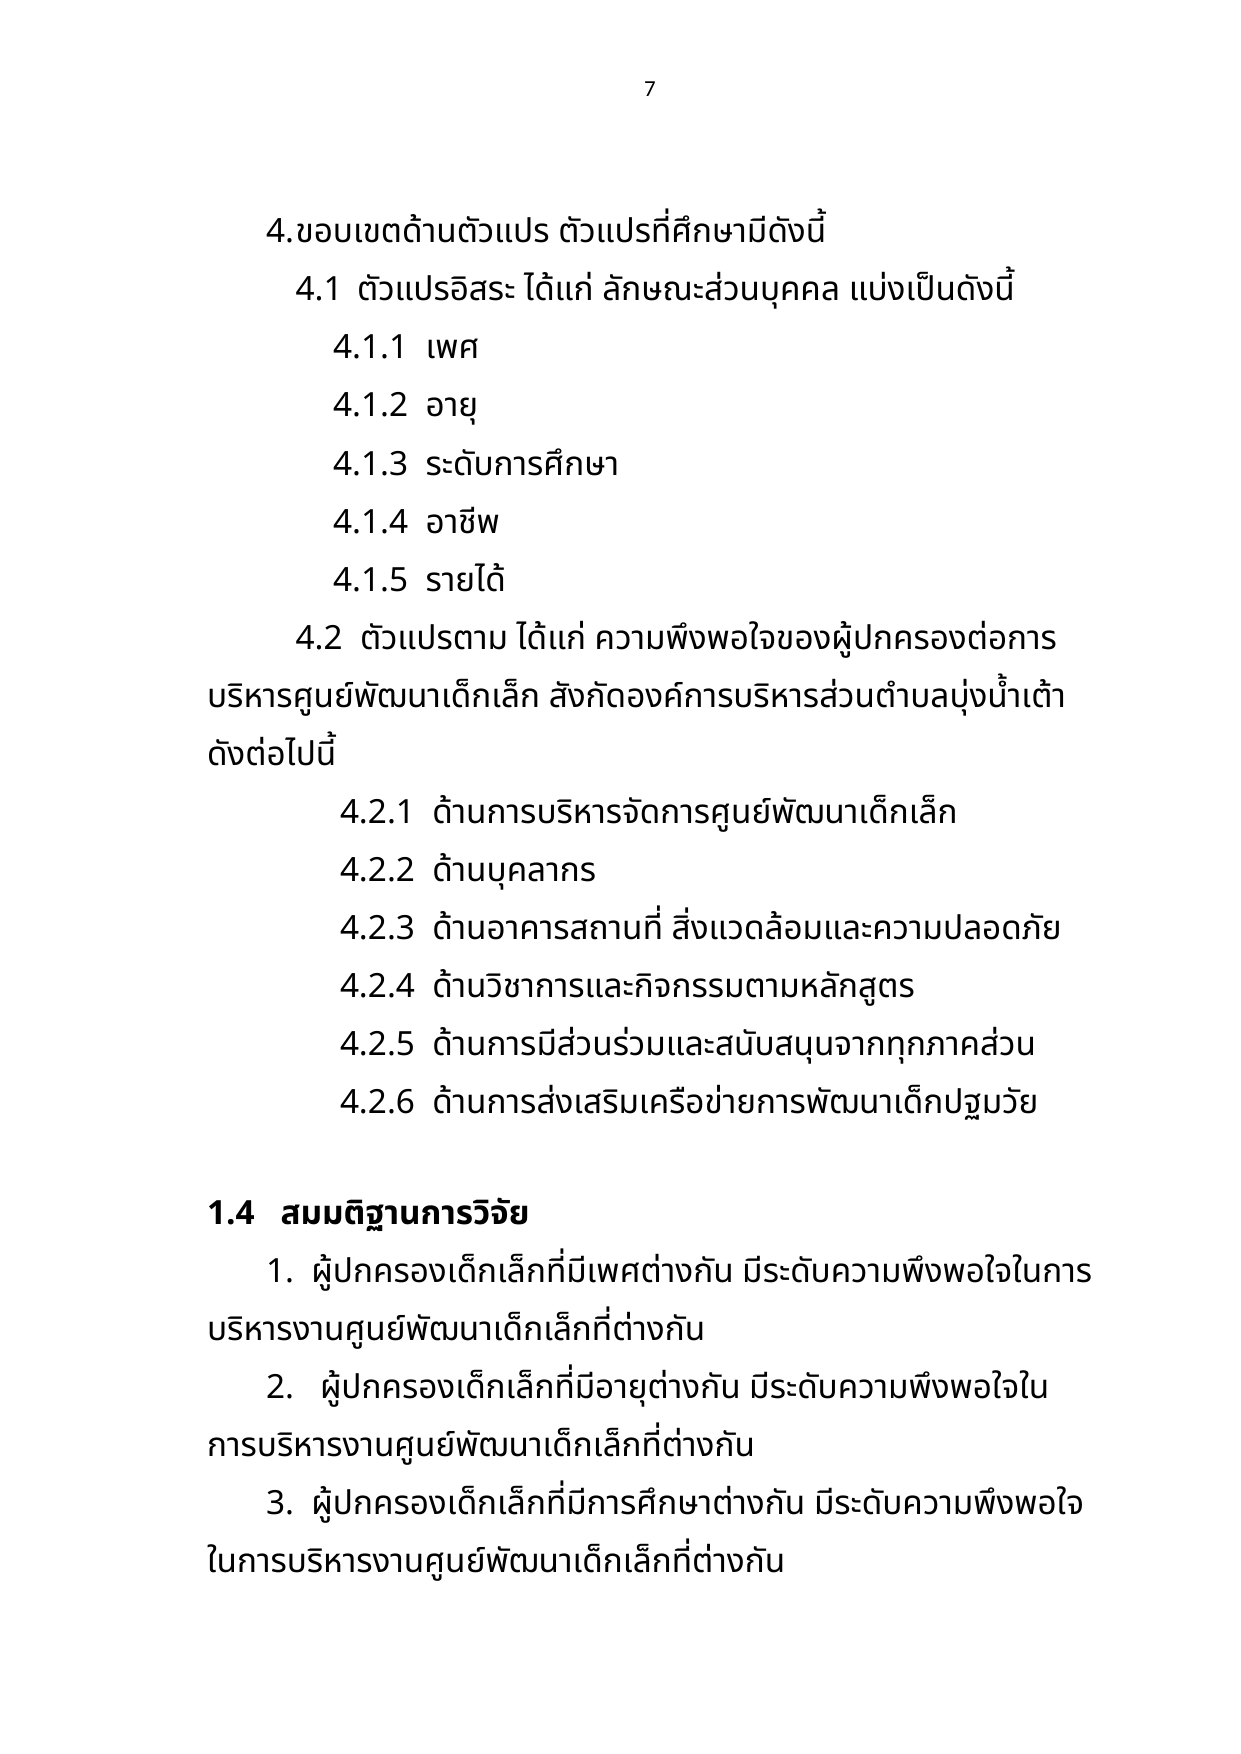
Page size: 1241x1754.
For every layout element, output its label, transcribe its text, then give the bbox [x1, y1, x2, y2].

list 4.2.3 ด้านอาคารสถานที่ สิ่งแวดล้อมและความปลอดภัย [207, 904, 1092, 954]
list 4.2.6 ด้านการส่งเสริมเครือข่ายการพัฒนาเด็กปฐมวัย [207, 1078, 1092, 1129]
list 4.2.2 ด้านบุคลากร [207, 846, 1092, 896]
list ตัวแปรอิสระ ได้แก่ ลักษณะส่วนบุคคล แบ่งเป็นดังนี้ [295, 265, 1092, 316]
list 4.1.1 เพศ [333, 323, 1092, 374]
list 4.2 ตัวแปรตาม ได้แก่ ความพึงพอใจของผู้ปกครองต่อการบริหารศูนย์พัฒนาเด็กเล็ก สังกัดองค์การบริหารส่วนตำบลบุ่งน้ำเต้า ดังต่อไปนี้ [207, 614, 1092, 780]
list 3. ผู้ปกครองเด็กเล็กที่มีการศึกษาต่างกัน มีระดับความพึงพอใจในการบริหารงานศูนย์พัฒนาเด็กเล็กที่ต่างกัน [207, 1479, 1092, 1587]
list 1. ผู้ปกครองเด็กเล็กที่มีเพศต่างกัน มีระดับความพึงพอใจในการบริหารงานศูนย์พัฒนาเด็กเล็กที่ต่างกัน [207, 1247, 1092, 1355]
list 4.2.4 ด้านวิชาการและกิจกรรมตามหลักสูตร [207, 962, 1092, 1013]
list 4.1.3 ระดับการศึกษา [333, 439, 1092, 490]
list 4.1.2 อายุ [333, 381, 1092, 432]
list ขอบเขตด้านตัวแปร ตัวแปรที่ศึกษามีดังนี้ [207, 207, 1092, 257]
list 2. ผู้ปกครองเด็กเล็กที่มีอายุต่างกัน มีระดับความพึงพอใจในการบริหารงานศูนย์พัฒนาเด็กเล็กที่ต่างกัน [207, 1363, 1092, 1471]
list 4.2.5 ด้านการมีส่วนร่วมและสนับสนุนจากทุกภาคส่วน [207, 1020, 1092, 1071]
list 1.4 สมมติฐานการวิจัย [207, 1188, 1092, 1239]
list 4.2.1 ด้านการบริหารจัดการศูนย์พัฒนาเด็กเล็ก [207, 788, 1092, 838]
list 4.1.5 รายได้ [333, 556, 1092, 606]
list 4.1.4 อาชีพ [333, 497, 1092, 548]
